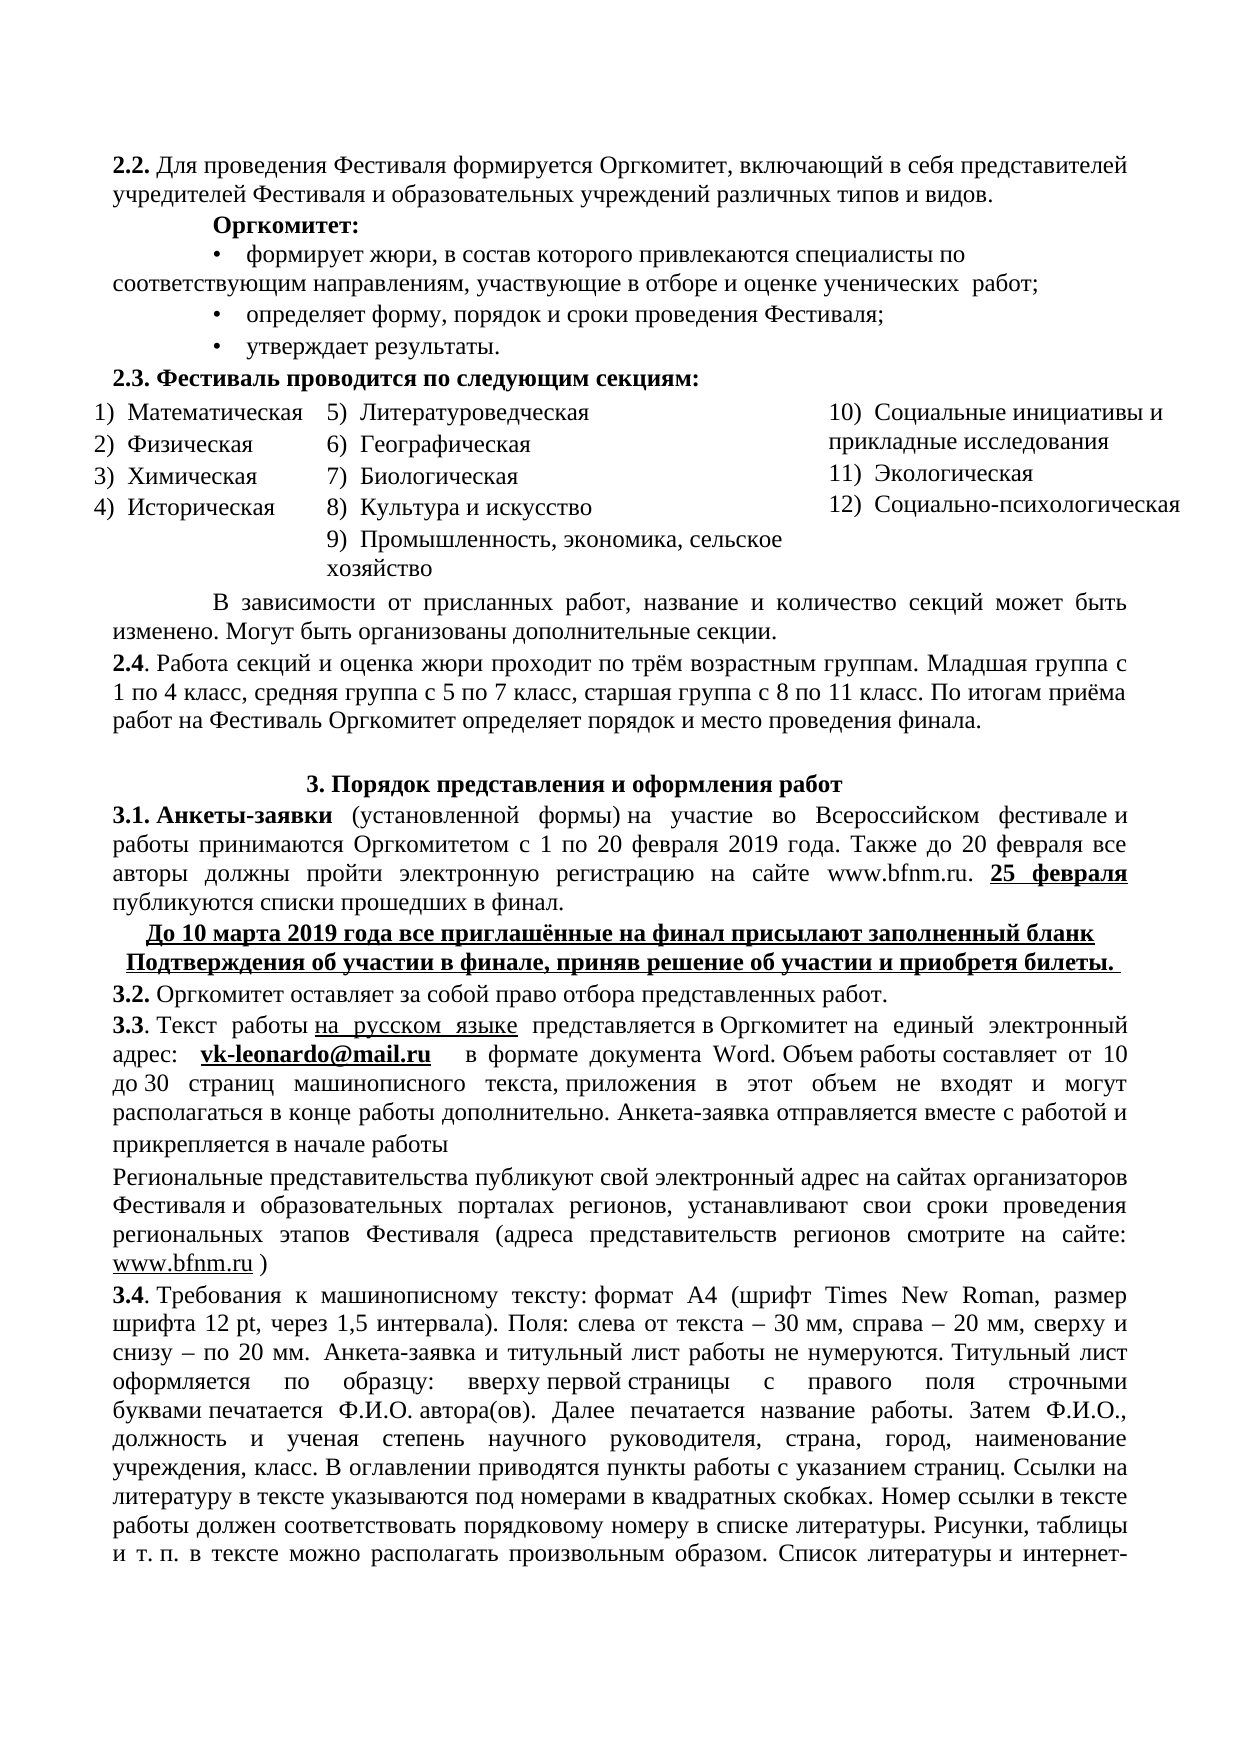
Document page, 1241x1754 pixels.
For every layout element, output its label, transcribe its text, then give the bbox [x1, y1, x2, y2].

text Региональные представительства публикуют свой электронный адрес на сайтах организаторов Фестиваля и образовательных порталах регионов, устанавливают свои сроки проведения региональных этапов Фестиваля (адреса представительств регионов смотрите на сайте: www.bfnm.ru ) [112, 1162, 1128, 1277]
text 3.3. Текст работы на русском языке представляется в Оргкомитет на единый электронный адрес: vk-leonardo@mail.ru в формате документа Word. Объем работы составляет от 10 до 30 страниц машинописного текста, приложения в этот объем не входят и могут располагаться в конце работы дополнительно. Анкета-заявка отправляется вместе с работой и прикрепляется в начале работы [112, 1010, 1128, 1159]
text 2.4. Работа секций и оценка жюри проходит по трём возрастным группам. Младшая группа с 1 по 4 класс, средняя группа с 5 по 7 класс, старшая группа с 8 по 11 класс. По итогам приёма работ на Фестиваль Оргкомитет определяет порядок и место проведения финала. [112, 648, 1128, 734]
text До 10 марта 2019 года все приглашённые на финал присылают заполненный бланк Подтверждения об участии в финале, приняв решение об участии и приобретя билеты. [112, 918, 1128, 976]
text • утверждает результаты. [112, 331, 1128, 360]
text • определяет форму, порядок и сроки проведения Фестиваля; [112, 299, 1128, 328]
table_header 5) Литературоведческая 6) Географическая 7) Биологическая 8) Культура и искусство 9) Промышленность, экономика, сельское хозяйство [315, 395, 817, 584]
table_header 1) Математическая 2) Физическая 3) Химическая 4) Историческая [83, 395, 315, 584]
text 3.1. Анкеты-заявки (установленной формы) на участие во Всероссийском фестивале и работы принимаются Оргкомитетом с 1 по 20 февраля 2019 года. Также до 20 февраля все авторы должны пройти электронную регистрацию на сайте www.bfnm.ru. 25 февраля публикуются списки прошедших в финал. [112, 800, 1128, 915]
table_header 10) Социальные инициативы и прикладные исследования 11) Экологическая 12) Социально-психологическая [817, 395, 1212, 584]
text 2.2. Для проведения Фестиваля формируется Оргкомитет, включающий в себя представителей учредителей Фестиваля и образовательных учреждений различных типов и видов. [112, 150, 1128, 207]
text 2.3. Фестиваль проводится по следующим секциям: [112, 363, 1128, 392]
text 3. Порядок представления и оформления работ [112, 769, 1128, 797]
text Оргкомитет: • формирует жюри, в состав которого привлекаются специалисты по соответствующим направлениям, участвующие в отборе и оценке ученических работ; [112, 210, 1128, 297]
text 3.2. Оргкомитет оставляет за собой право отбора представленных работ. [112, 979, 1128, 1007]
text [112, 1280, 1128, 1567]
text В зависимости от присланных работ, название и количество секций может быть изменено. Могут быть организованы дополнительные секции. [112, 587, 1128, 645]
